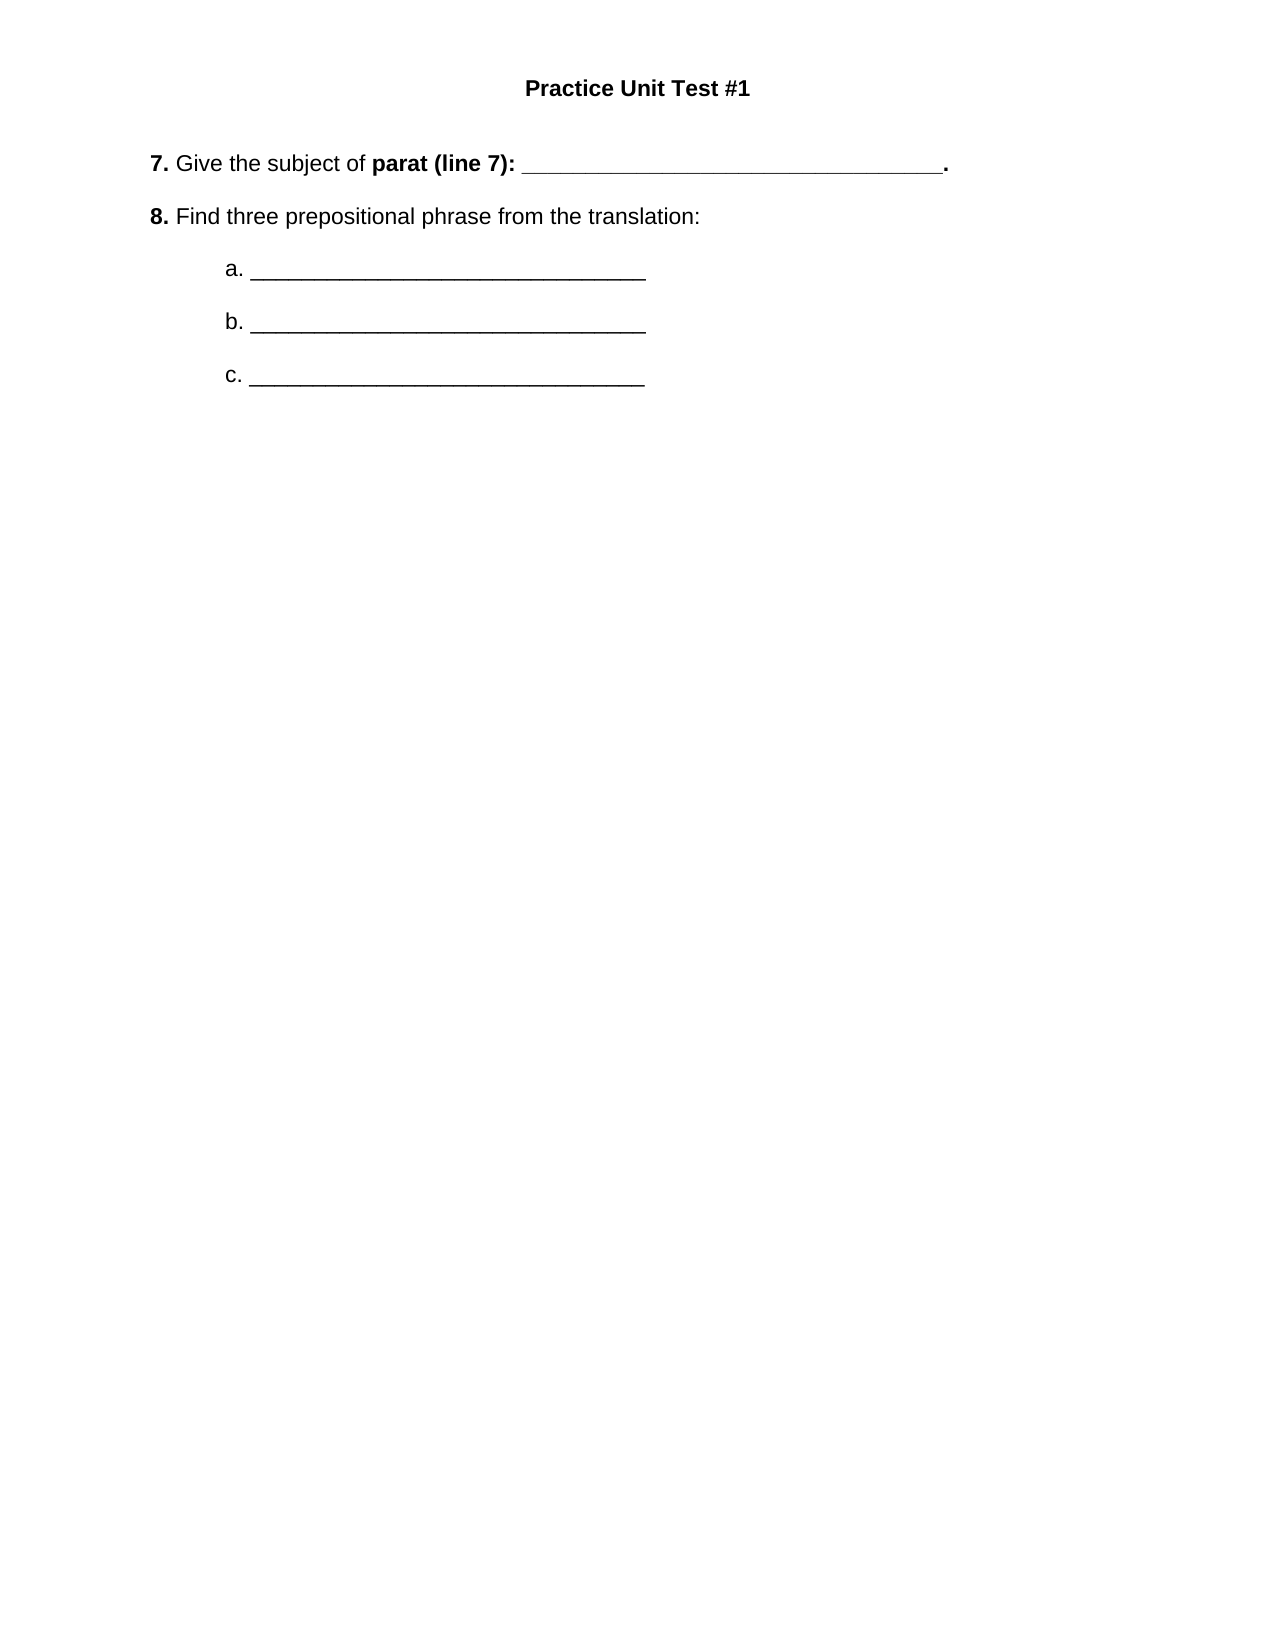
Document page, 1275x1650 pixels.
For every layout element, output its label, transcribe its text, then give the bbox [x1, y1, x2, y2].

text b. _______________________________ [150, 308, 1125, 334]
text a. _______________________________ [150, 255, 1125, 282]
text 7. Give the subject of parat (line 7): _________________________________. [150, 150, 1125, 176]
text 8. Find three prepositional phrase from the translation: [150, 203, 1125, 229]
text c. _______________________________ [150, 361, 1125, 387]
